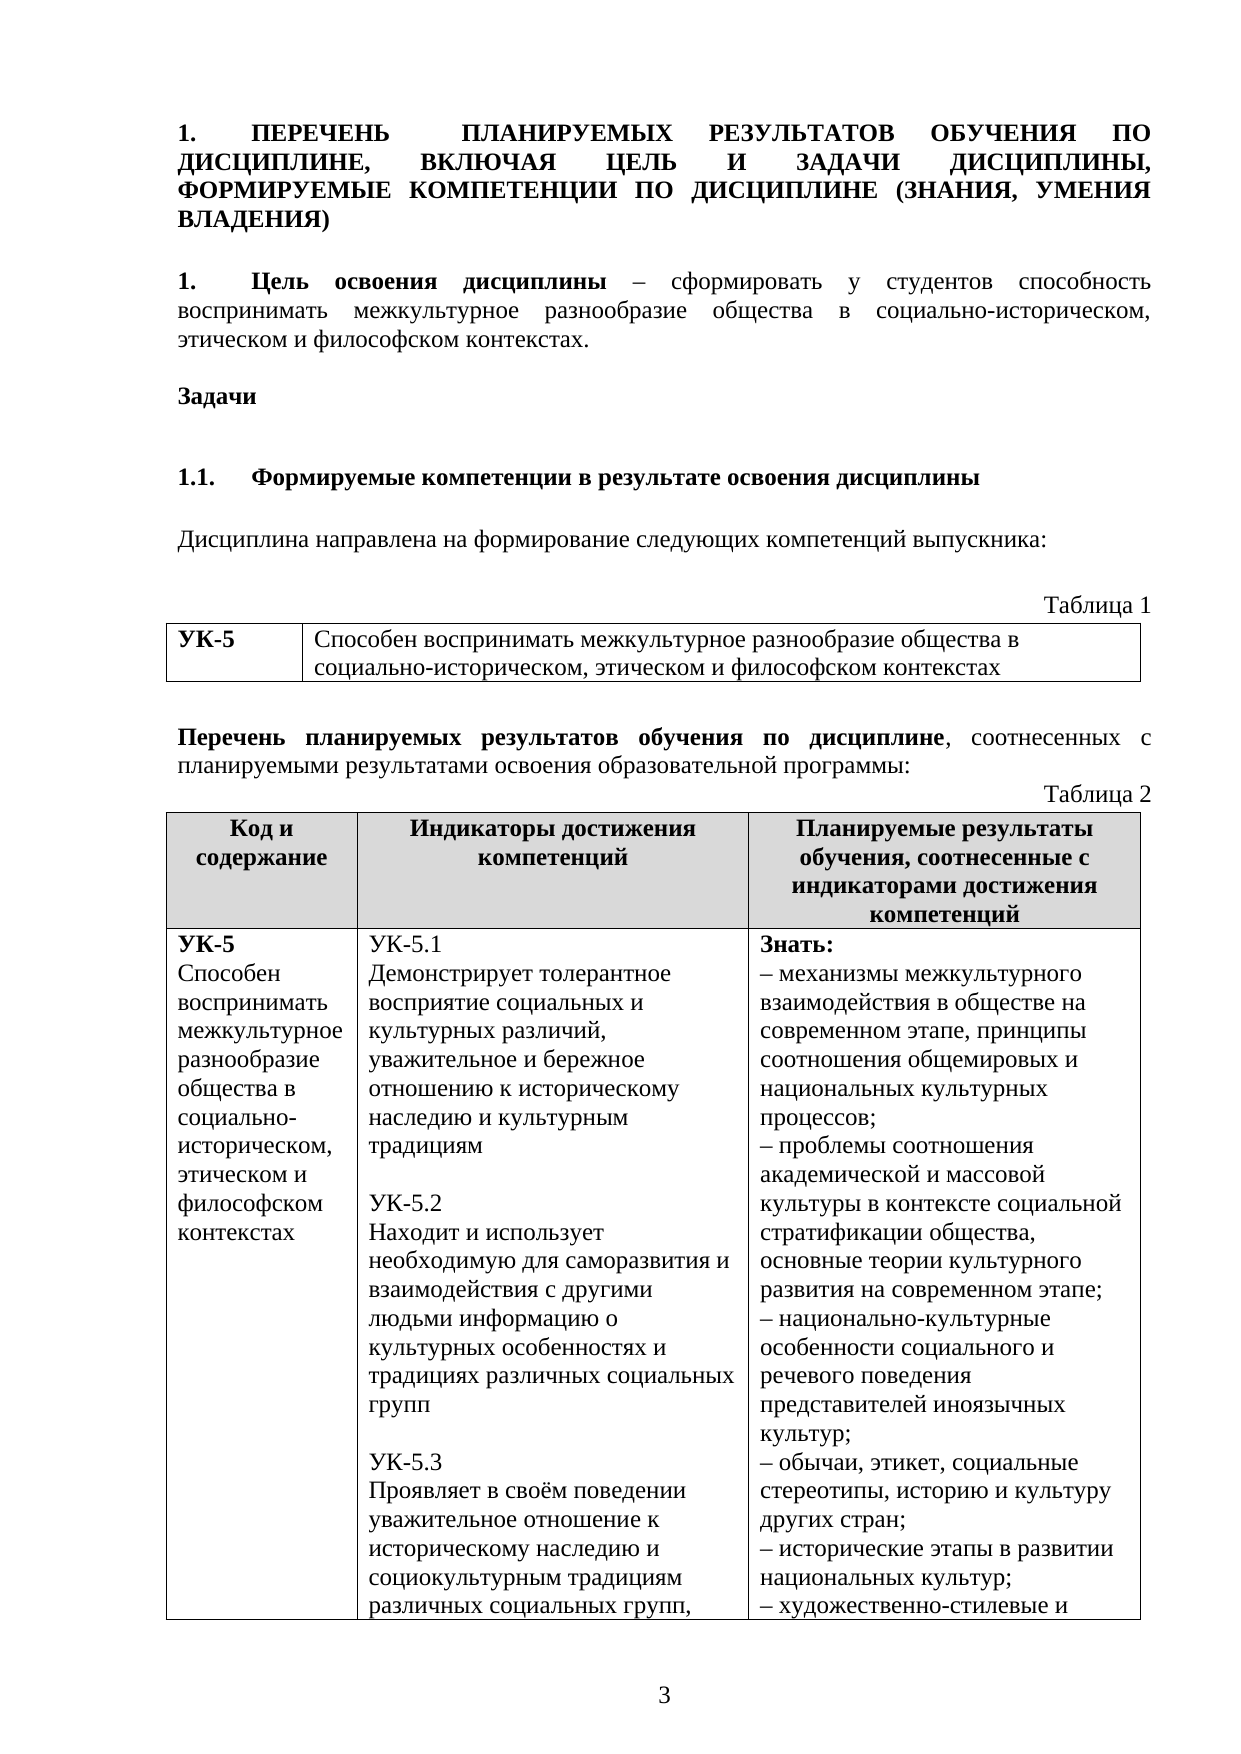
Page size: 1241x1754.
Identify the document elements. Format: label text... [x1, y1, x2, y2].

text Таблица 2 [177, 779, 1152, 808]
text Задачи [177, 381, 1152, 410]
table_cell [167, 929, 357, 1619]
table_header Планируемые результаты обучения, соотнесенные с индикаторами достижения компетенций [749, 813, 1140, 928]
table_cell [358, 929, 748, 1619]
text Таблица 1 [177, 590, 1152, 618]
text Перечень планируемых результатов обучения по дисциплине, соотнесенных с планируемыми результатами освоения образовательной программы: [177, 722, 1152, 779]
text Дисциплина направлена на формирование следующих компетенций выпускника: [177, 524, 1152, 552]
table_header Способен воспринимать межкультурное разнообразие общества в социально-историческом, этическом и философском контекстах [303, 624, 1140, 681]
subtitle ПЕРЕЧЕНЬ ПЛАНИРУЕМЫХ РЕЗУЛЬТАТОВ ОБУЧЕНИЯ ПО ДИСЦИПЛИНЕ, ВКЛЮЧАЯ ЦЕЛЬ И ЗАДАЧИ ДИСЦИПЛИНЫ, ФОРМИРУЕМЫЕ КОМПЕТЕНЦИИ ПО ДИСЦИПЛИНЕ (ЗНАНИЯ, УМЕНИЯ ВЛАДЕНИЯ) [177, 118, 1152, 233]
list Формируемые компетенции в результате освоения дисциплины [177, 462, 1152, 491]
list Цель освоения дисциплины – сформировать у студентов способность воспринимать межкультурное разнообразие общества в социально-историческом, этическом и философском контекстах. [177, 266, 1152, 352]
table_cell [749, 929, 1140, 1619]
table_header УК-5 [167, 624, 302, 681]
table_header Код и содержание [167, 813, 357, 928]
table_header Индикаторы достижения компетенций [358, 813, 748, 928]
